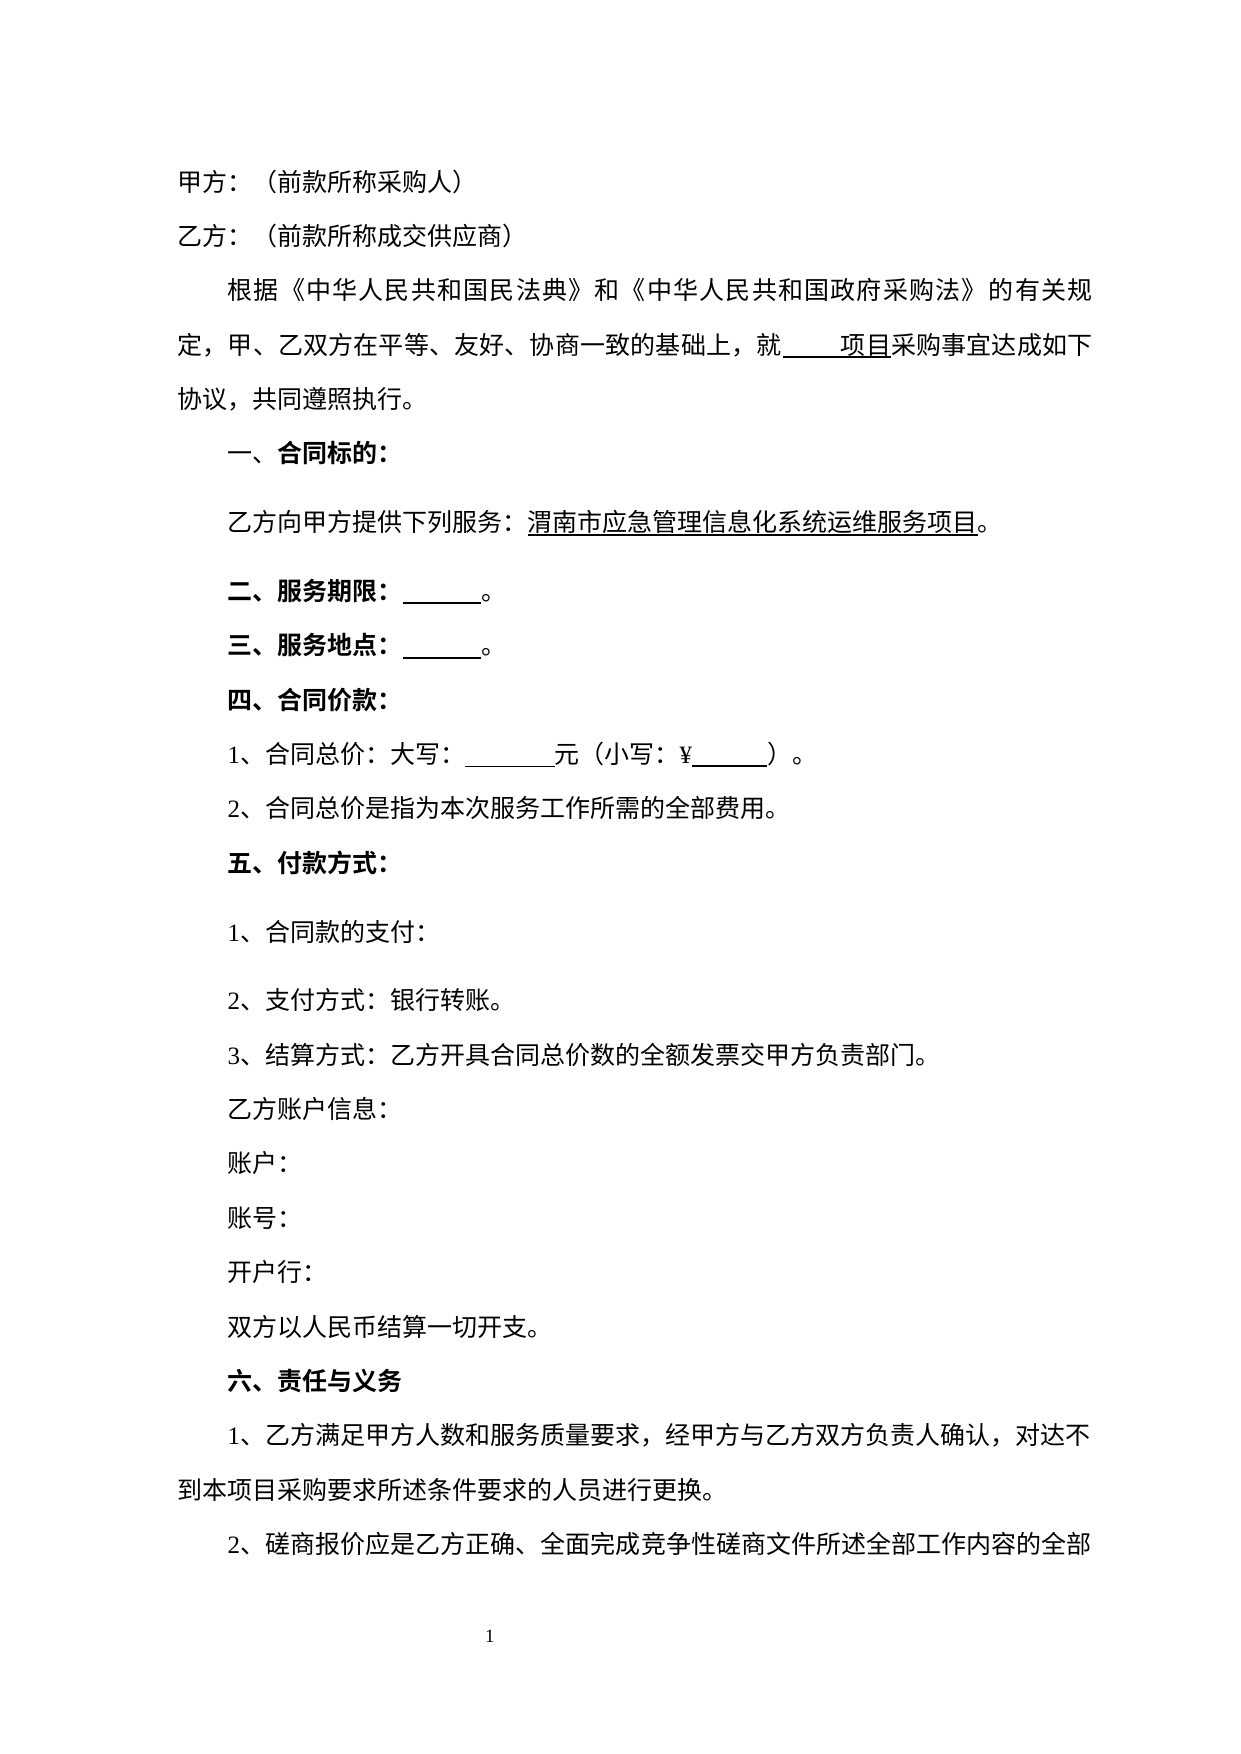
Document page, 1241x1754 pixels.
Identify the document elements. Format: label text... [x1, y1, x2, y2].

text 3、结算方式：乙方开具合同总价数的全额发票交甲方负责部门。 [177, 1035, 1092, 1071]
text 三、服务地点： 。 [177, 626, 1092, 662]
text 2、合同总价是指为本次服务工作所需的全部费用。 [177, 789, 1092, 825]
text 2、支付方式：银行转账。 [177, 981, 1092, 1017]
text 账户： [177, 1144, 1092, 1180]
text 一、合同标的： [177, 434, 1092, 470]
text 乙方账户信息： [177, 1089, 1092, 1126]
text 开户行： [177, 1253, 1092, 1289]
text 1、乙方满足甲方人数和服务质量要求，经甲方与乙方双方负责人确认，对达不到本项目采购要求所述条件要求的人员进行更换。 [177, 1416, 1092, 1506]
text 乙方向甲方提供下列服务：渭南市应急管理信息化系统运维服务项目。 [227, 488, 1092, 553]
text 双方以人民币结算一切开支。 [177, 1307, 1092, 1343]
text 乙方：（前款所称成交供应商） [177, 216, 1092, 253]
text 二、服务期限： 。 [177, 571, 1092, 608]
text 五、付款方式： [177, 843, 1092, 879]
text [177, 1524, 1092, 1561]
text 1、合同款的支付： [177, 898, 1092, 963]
text 甲方：（前款所称采购人） [177, 162, 1092, 198]
text 四、合同价款： [177, 680, 1092, 716]
text 六、责任与义务 [177, 1361, 1092, 1398]
text 账号： [177, 1198, 1092, 1234]
text 1、合同总价：大写： 元（小写：¥ ）。 [177, 734, 1092, 771]
text 根据《中华人民共和国民法典》和《中华人民共和国政府采购法》的有关规定，甲、乙双方在平等、友好、协商一致的基础上，就 项目采购事宜达成如下协议，共同遵照执行。 [177, 271, 1092, 416]
